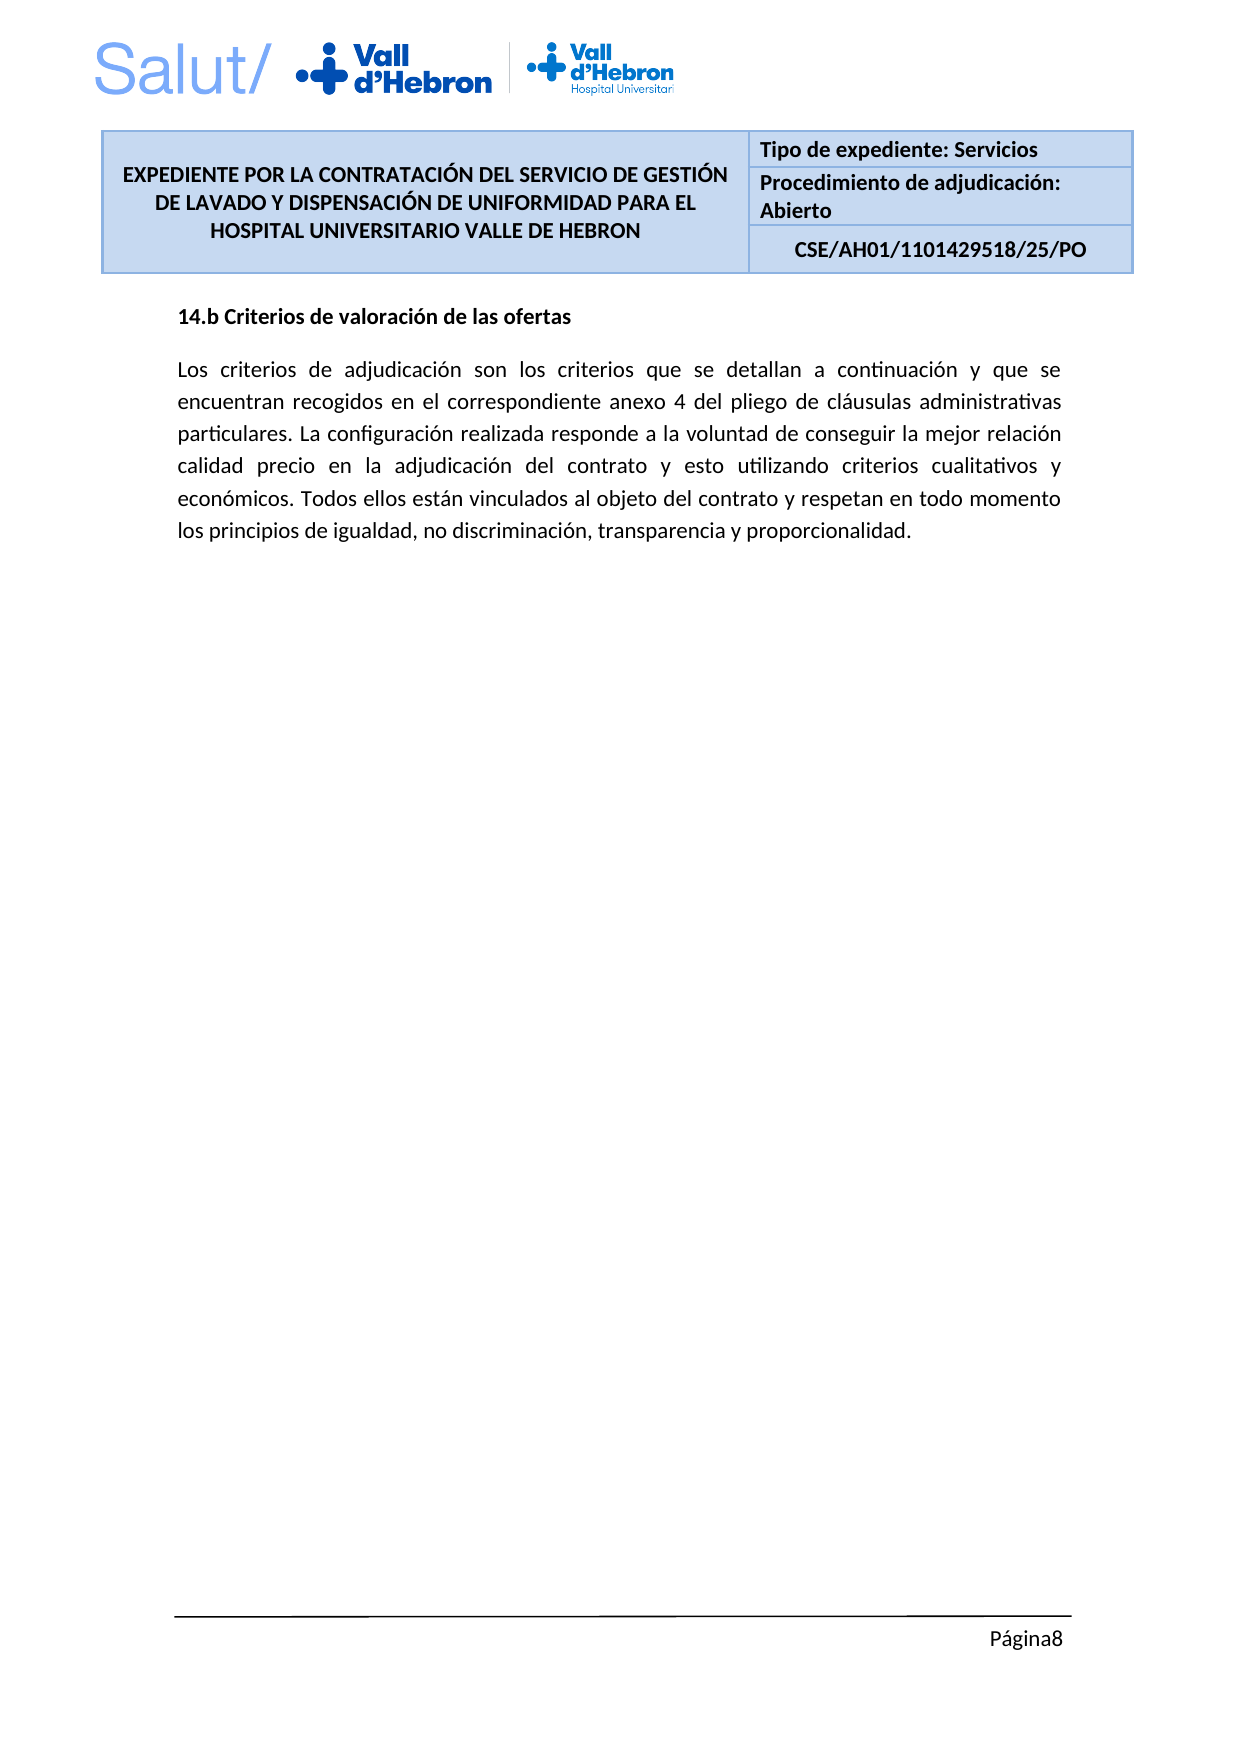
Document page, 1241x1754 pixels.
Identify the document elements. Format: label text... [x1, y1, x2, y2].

picture [95, 42, 674, 96]
text Los criterios de adjudicación son los criterios que se detallan a continuación y que se encuentran recogidos en el correspondiente anexo 4 del pliego de cláusulas administrativas particulares. La configuración realizada responde a la voluntad de conseguir la mejor relación calidad precio en la adjudicación del contrato y esto utilizando criterios cualitativos y económicos. Todos ellos están vinculados al objeto del contrato y respetan en todo momento los principios de igualdad, no discriminación, transparencia y proporcionalidad. [177, 355, 1063, 544]
text 14.b Criterios de valoración de las ofertas [177, 302, 1063, 330]
